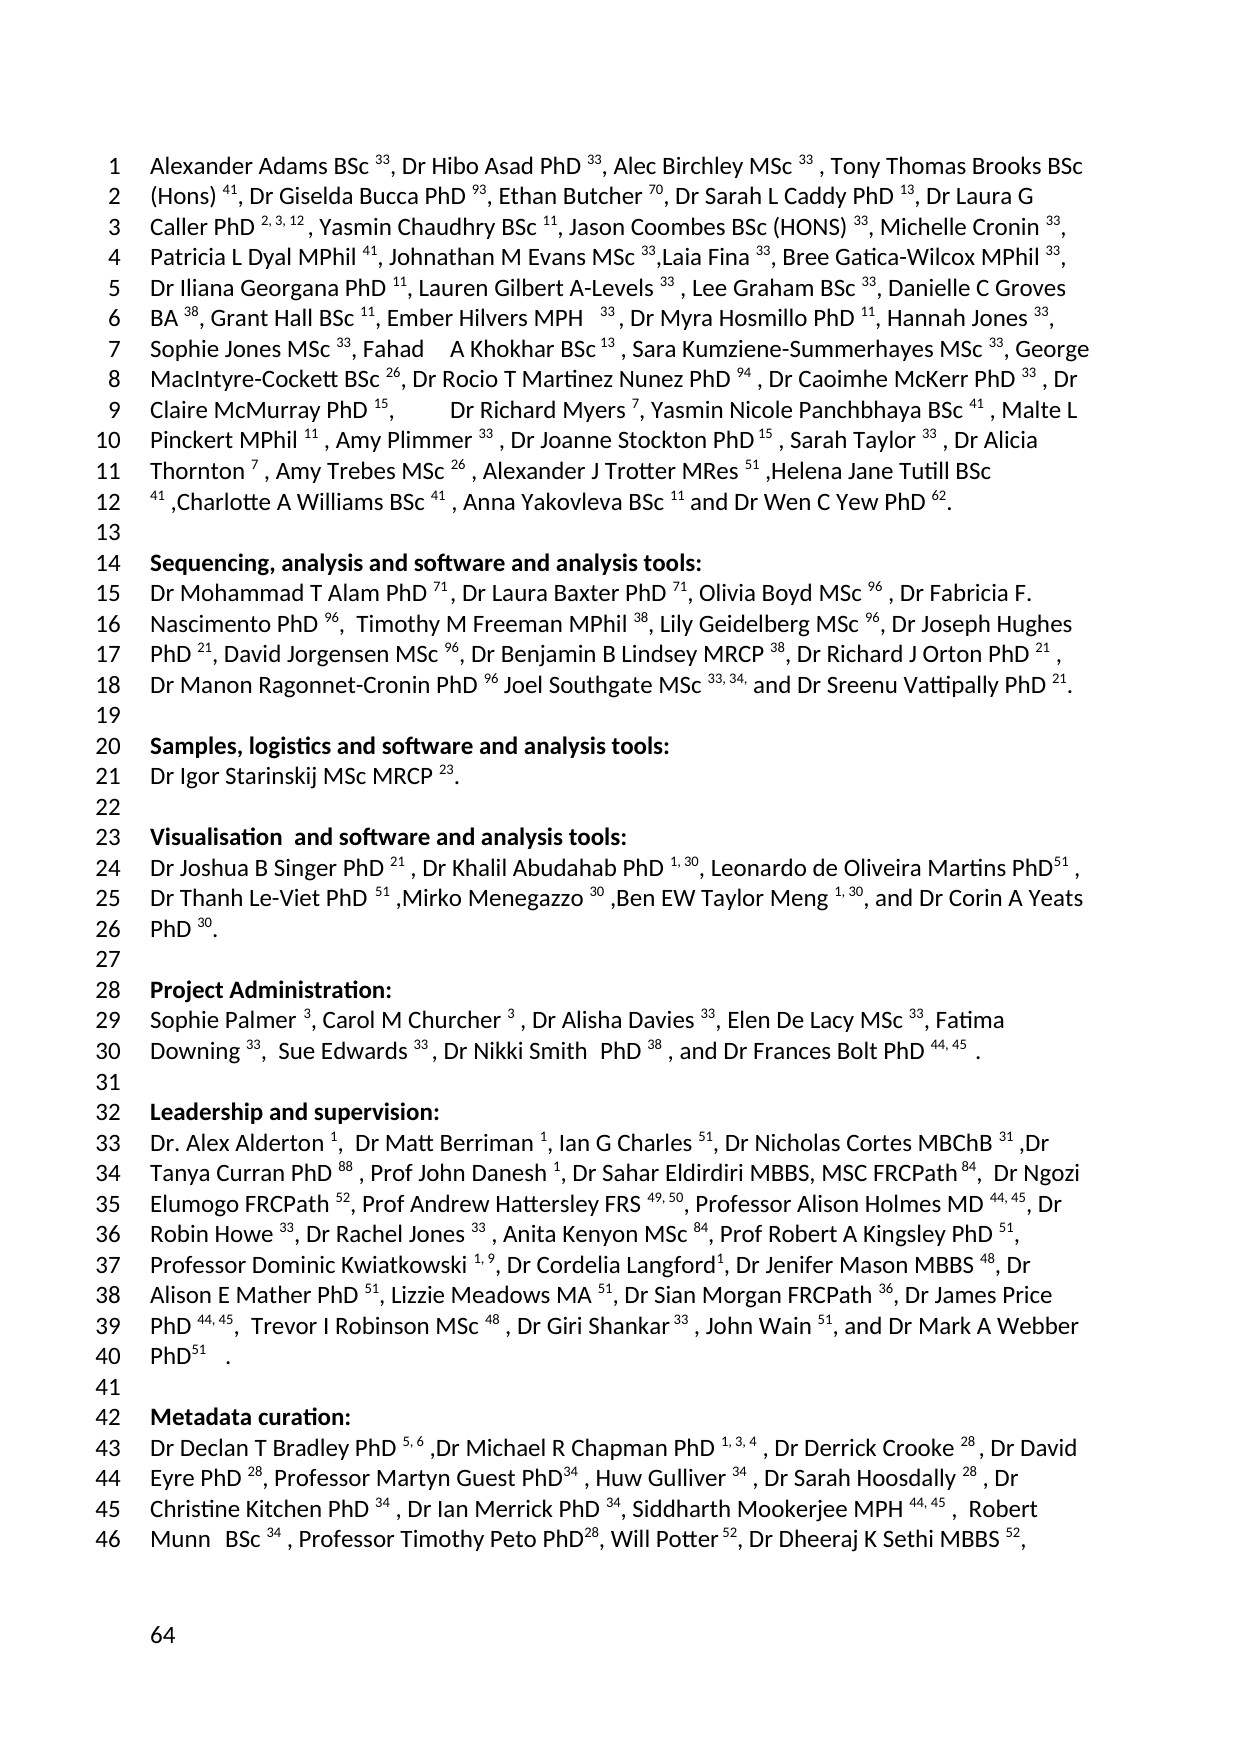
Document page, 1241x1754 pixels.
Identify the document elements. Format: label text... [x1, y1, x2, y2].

text Metadata curation: [150, 1371, 1090, 1432]
text Dr. Alex Alderton 1, Dr Matt Berriman 1, Ian G Charles 51, Dr Nicholas Cortes MBChB 31 ,Dr Tanya Curran PhD 88 , Prof John Danesh 1, Dr Sahar Eldirdiri MBBS, MSC FRCPath 84, Dr Ngozi Elumogo FRCPath 52, Prof Andrew Hattersley FRS 49, 50, Professor Alison Holmes MD 44, 45, Dr Robin Howe 33, Dr Rachel Jones 33 , Anita Kenyon MSc 84, Prof Robert A Kingsley PhD 51, Professor Dominic Kwiatkowski 1, 9, Dr Cordelia Langford1, Dr Jenifer Mason MBBS 48, Dr Alison E Mather PhD 51, Lizzie Meadows MA 51, Dr Sian Morgan FRCPath 36, Dr James Price PhD 44, 45, Trevor I Robinson MSc 48 , Dr Giri Shankar 33 , John Wain 51, and Dr Mark A Webber PhD51 . [150, 1127, 1090, 1371]
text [150, 1432, 1090, 1554]
text Samples, logistics and software and analysis tools: [150, 730, 1090, 760]
text Leadership and supervision: [150, 1096, 1090, 1127]
text Project Administration: [150, 974, 1090, 1004]
text Sophie Palmer 3, Carol M Churcher 3 , Dr Alisha Davies 33, Elen De Lacy MSc 33, Fatima Downing 33, Sue Edwards 33 , Dr Nikki Smith PhD 38 , and Dr Frances Bolt PhD 44, 45 . [150, 1004, 1090, 1096]
text Alexander Adams BSc 33, Dr Hibo Asad PhD 33, Alec Birchley MSc 33 , Tony Thomas Brooks BSc (Hons) 41, Dr Giselda Bucca PhD 93, Ethan Butcher 70, Dr Sarah L Caddy PhD 13, Dr Laura G Caller PhD 2, 3, 12 , Yasmin Chaudhry BSc 11, Jason Coombes BSc (HONS) 33, Michelle Cronin 33, Patricia L Dyal MPhil 41, Johnathan M Evans MSc 33,Laia Fina 33, Bree Gatica-Wilcox MPhil 33, Dr Iliana Georgana PhD 11, Lauren Gilbert A-Levels 33 , Lee Graham BSc 33, Danielle C Groves BA 38, Grant Hall BSc 11, Ember Hilvers MPH 33 , Dr Myra Hosmillo PhD 11, Hannah Jones 33, Sophie Jones MSc 33, Fahad A Khokhar BSc 13 , Sara Kumziene-Summerhayes MSc 33, George MacIntyre-Cockett BSc 26, Dr Rocio T Martinez Nunez PhD 94 , Dr Caoimhe McKerr PhD 33 , Dr Claire McMurray PhD 15, Dr Richard Myers 7, Yasmin Nicole Panchbhaya BSc 41 , Malte L Pinckert MPhil 11 , Amy Plimmer 33 , Dr Joanne Stockton PhD 15 , Sarah Taylor 33 , Dr Alicia Thornton 7 , Amy Trebes MSc 26 , Alexander J Trotter MRes 51 ,Helena Jane Tutill BSc 41 ,Charlotte A Williams BSc 41 , Anna Yakovleva BSc 11 and Dr Wen C Yew PhD 62. [150, 150, 1090, 516]
text Visualisation and software and analysis tools: Dr Joshua B Singer PhD 21 , Dr Khalil Abudahab PhD 1, 30, Leonardo de Oliveira Martins PhD51 , Dr Thanh Le-Viet PhD 51 ,Mirko Menegazzo 30 ,Ben EW Taylor Meng 1, 30, and Dr Corin A Yeats PhD 30. [150, 821, 1090, 943]
text Sequencing, analysis and software and analysis tools: Dr Mohammad T Alam PhD 71 , Dr Laura Baxter PhD 71, Olivia Boyd MSc 96 , Dr Fabricia F. Nascimento PhD 96, Timothy M Freeman MPhil 38, Lily Geidelberg MSc 96, Dr Joseph Hughes PhD 21, David Jorgensen MSc 96, Dr Benjamin B Lindsey MRCP 38, Dr Richard J Orton PhD 21 , Dr Manon Ragonnet-Cronin PhD 96 Joel Southgate MSc 33, 34, and Dr Sreenu Vattipally PhD 21. [150, 547, 1090, 730]
text Dr Igor Starinskij MSc MRCP 23. [150, 760, 1090, 821]
